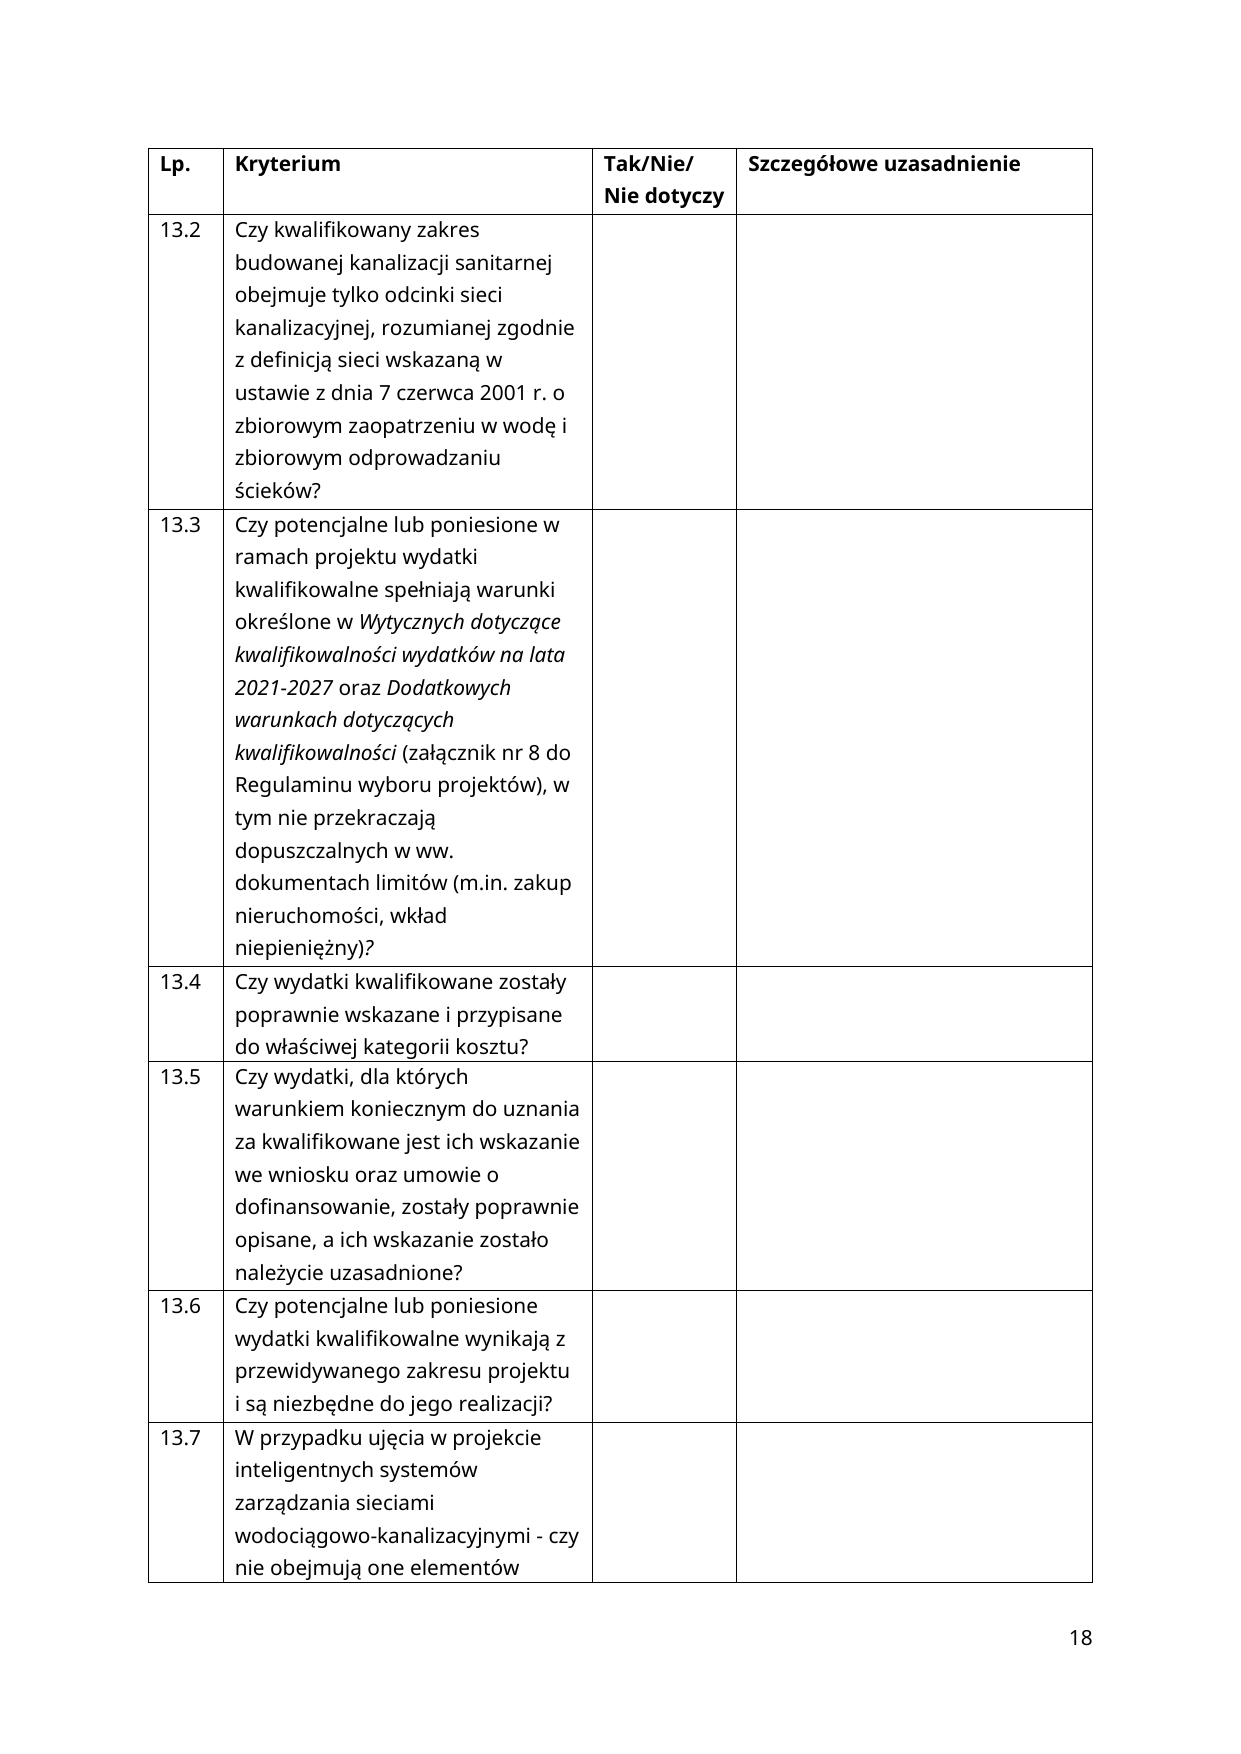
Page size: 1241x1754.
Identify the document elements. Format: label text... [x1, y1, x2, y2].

table_cell [737, 1291, 1092, 1422]
table_cell Czy potencjalne lub poniesione wydatki kwalifikowalne wynikają z przewidywanego zakresu projektu i są niezbędne do jego realizacji? [224, 1291, 592, 1422]
table_cell [737, 1062, 1092, 1290]
table_cell 13.2 [149, 215, 223, 509]
table_cell Czy potencjalne lub poniesione w ramach projektu wydatki kwalifikowalne spełniają warunki określone w Wytycznych dotyczące kwalifikowalności wydatków na lata 2021-2027 oraz Dodatkowych warunkach dotyczących kwalifikowalności (załącznik nr 8 do Regulaminu wyboru projektów), w tym nie przekraczają dopuszczalnych w ww. dokumentach limitów (m.in. zakup nieruchomości, wkład niepieniężny)? [224, 510, 592, 966]
table_cell 13.6 [149, 1291, 223, 1422]
table_cell [737, 967, 1092, 1061]
table_cell [737, 215, 1092, 509]
table_cell 13.5 [149, 1062, 223, 1290]
table_cell [593, 967, 736, 1061]
table_cell [737, 510, 1092, 966]
table_cell 13.4 [149, 967, 223, 1061]
table_header Tak/Nie/Nie dotyczy [593, 149, 736, 214]
table_cell 13.3 [149, 510, 223, 966]
table_cell Czy kwalifikowany zakres budowanej kanalizacji sanitarnej obejmuje tylko odcinki sieci kanalizacyjnej, rozumianej zgodnie z definicją sieci wskazaną w ustawie z dnia 7 czerwca 2001 r. o zbiorowym zaopatrzeniu w wodę i zbiorowym odprowadzaniu ścieków? [224, 215, 592, 509]
table_cell [593, 1423, 736, 1582]
table_cell [593, 510, 736, 966]
table_cell 13.7 [149, 1423, 223, 1582]
table_cell Czy wydatki, dla których warunkiem koniecznym do uznania za kwalifikowane jest ich wskazanie we wniosku oraz umowie o dofinansowanie, zostały poprawnie opisane, a ich wskazanie zostało należycie uzasadnione? [224, 1062, 592, 1290]
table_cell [224, 1423, 592, 1582]
table_cell [593, 1062, 736, 1290]
table_cell [737, 1423, 1092, 1582]
table_cell [593, 215, 736, 509]
table_cell [593, 1291, 736, 1422]
table_cell Czy wydatki kwalifikowane zostały poprawnie wskazane i przypisane do właściwej kategorii kosztu? [224, 967, 592, 1061]
table_header Szczegółowe uzasadnienie [737, 149, 1092, 214]
table_header Kryterium [224, 149, 592, 214]
table_header Lp. [149, 149, 223, 214]
